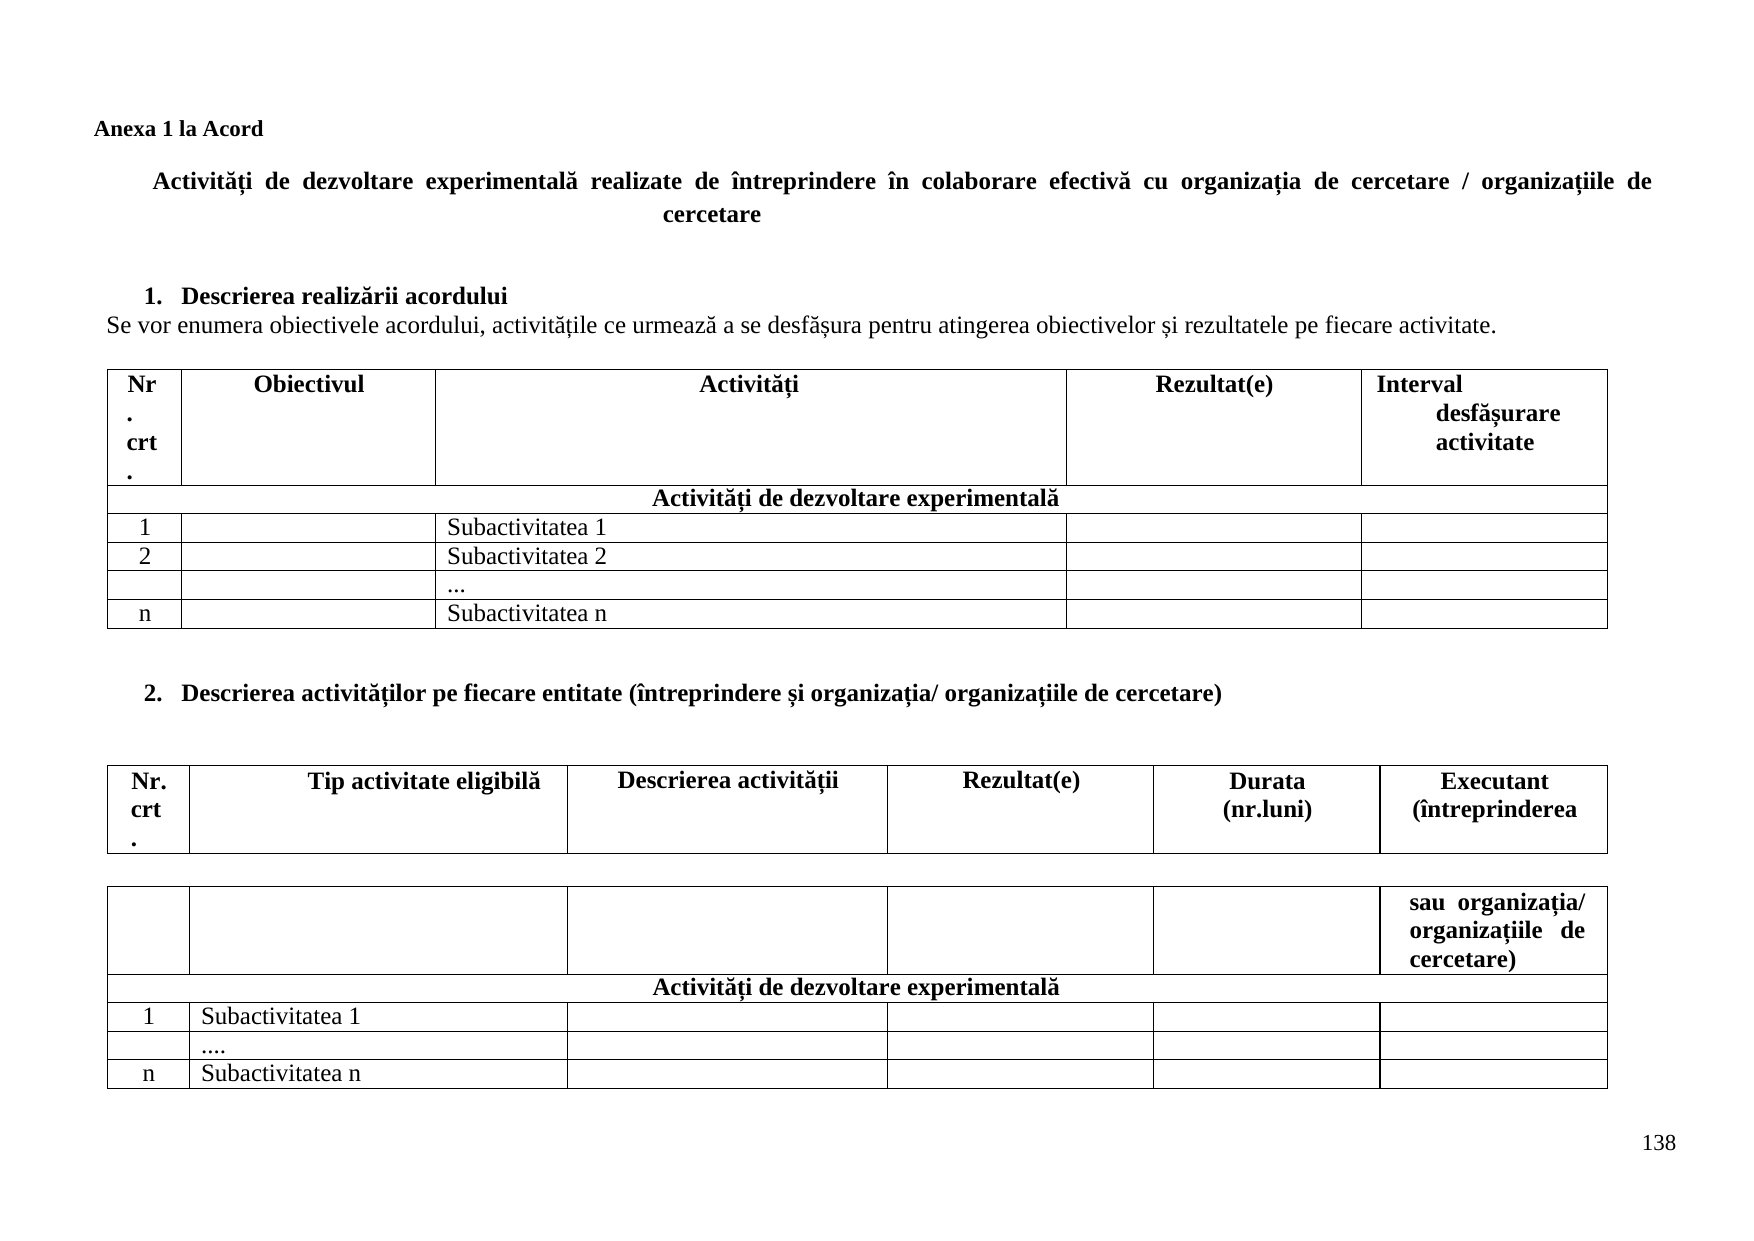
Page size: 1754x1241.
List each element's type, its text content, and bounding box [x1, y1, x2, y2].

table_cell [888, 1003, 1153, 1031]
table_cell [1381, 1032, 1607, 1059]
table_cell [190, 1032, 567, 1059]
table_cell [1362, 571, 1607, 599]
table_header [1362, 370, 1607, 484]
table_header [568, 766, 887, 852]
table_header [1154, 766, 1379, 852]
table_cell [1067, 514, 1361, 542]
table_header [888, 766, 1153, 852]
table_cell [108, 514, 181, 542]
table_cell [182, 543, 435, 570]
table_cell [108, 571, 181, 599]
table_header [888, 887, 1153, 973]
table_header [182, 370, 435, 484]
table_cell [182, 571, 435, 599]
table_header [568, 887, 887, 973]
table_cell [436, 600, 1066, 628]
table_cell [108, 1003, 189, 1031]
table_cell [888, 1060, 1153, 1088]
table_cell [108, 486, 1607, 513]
text Se vor enumera obiectivele acordului, activitățile ce urmează a se desfășura pentru atingerea obiectivelor și rezultatele pe fiecare activitate. [106, 310, 1654, 339]
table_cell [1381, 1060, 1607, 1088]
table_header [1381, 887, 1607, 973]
text Anexa 1 la Acord [94, 114, 1676, 141]
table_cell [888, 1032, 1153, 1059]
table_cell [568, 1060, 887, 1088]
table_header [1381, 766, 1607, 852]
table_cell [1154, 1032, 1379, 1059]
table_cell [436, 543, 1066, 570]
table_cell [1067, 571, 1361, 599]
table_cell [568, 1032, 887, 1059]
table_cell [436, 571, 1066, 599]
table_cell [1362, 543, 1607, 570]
list Descrierea activităților pe fiecare entitate (întreprindere și organizația/ organizațiile de cercetare) [144, 679, 1654, 707]
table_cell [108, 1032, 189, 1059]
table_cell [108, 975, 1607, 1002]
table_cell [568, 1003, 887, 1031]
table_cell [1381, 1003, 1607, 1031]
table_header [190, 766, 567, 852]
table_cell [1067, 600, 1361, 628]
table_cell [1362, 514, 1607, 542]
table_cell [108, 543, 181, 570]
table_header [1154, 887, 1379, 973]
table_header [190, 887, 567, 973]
list Descrierea realizării acordului [144, 282, 1654, 310]
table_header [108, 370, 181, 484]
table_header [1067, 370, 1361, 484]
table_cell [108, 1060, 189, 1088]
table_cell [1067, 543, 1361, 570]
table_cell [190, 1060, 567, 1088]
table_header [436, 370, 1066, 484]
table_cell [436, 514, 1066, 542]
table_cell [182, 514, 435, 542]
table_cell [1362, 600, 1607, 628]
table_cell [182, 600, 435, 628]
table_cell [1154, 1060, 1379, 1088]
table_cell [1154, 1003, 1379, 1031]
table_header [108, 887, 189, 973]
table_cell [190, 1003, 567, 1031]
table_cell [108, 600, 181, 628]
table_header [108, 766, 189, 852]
text Activități de dezvoltare experimentală realizate de întreprindere în colaborare efectivă cu organizația de cercetare / organizațiile de cercetare [152, 166, 1654, 228]
